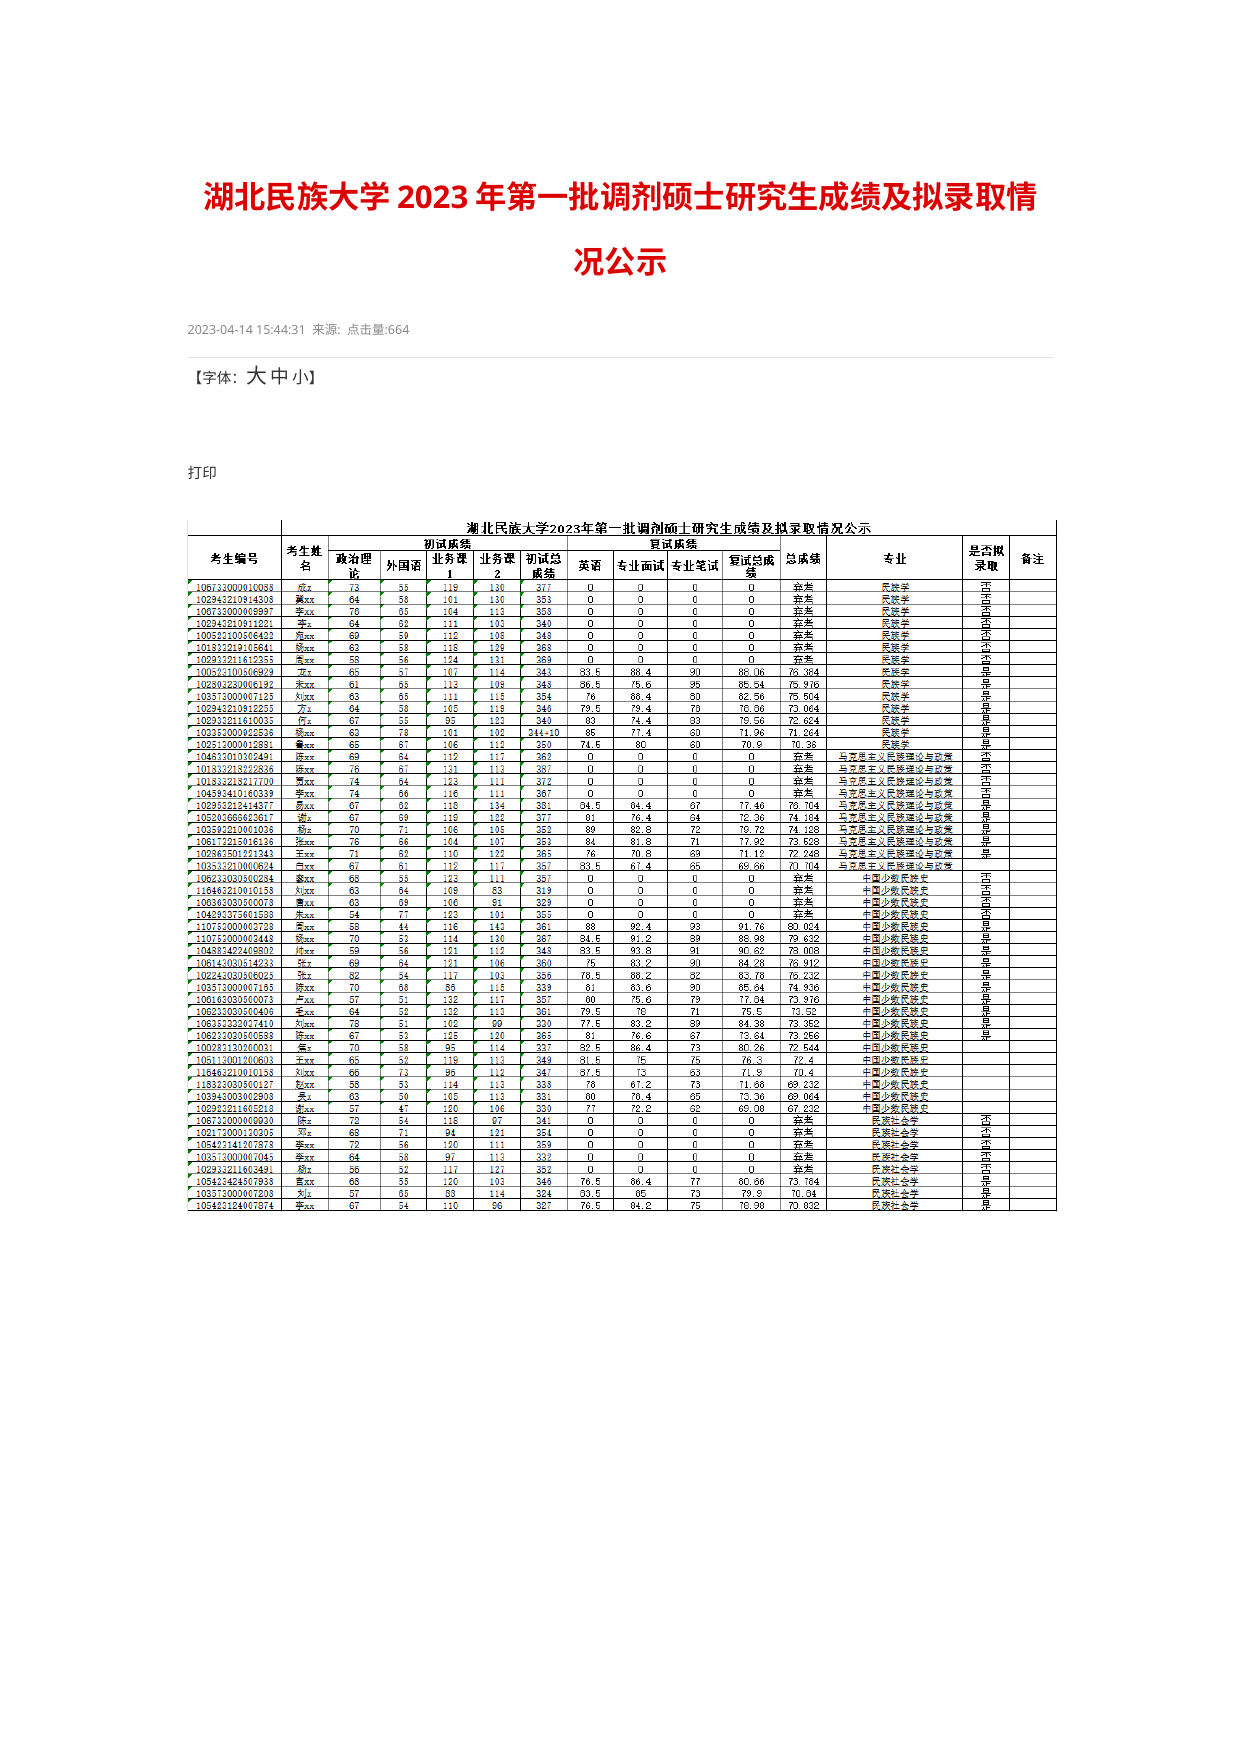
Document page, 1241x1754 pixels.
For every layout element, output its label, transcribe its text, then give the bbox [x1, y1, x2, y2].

subtitle 湖北民族大学2023年第一批调剂硕士研究生成绩及拟录取情况公示 [187, 162, 1053, 292]
text 2023-04-14 15:44:31 来源: 点击量:664 [187, 292, 1053, 358]
text 【字体：大 中 小】 [187, 358, 1027, 391]
text 打印 [187, 456, 1027, 488]
picture [187, 520, 1058, 1212]
